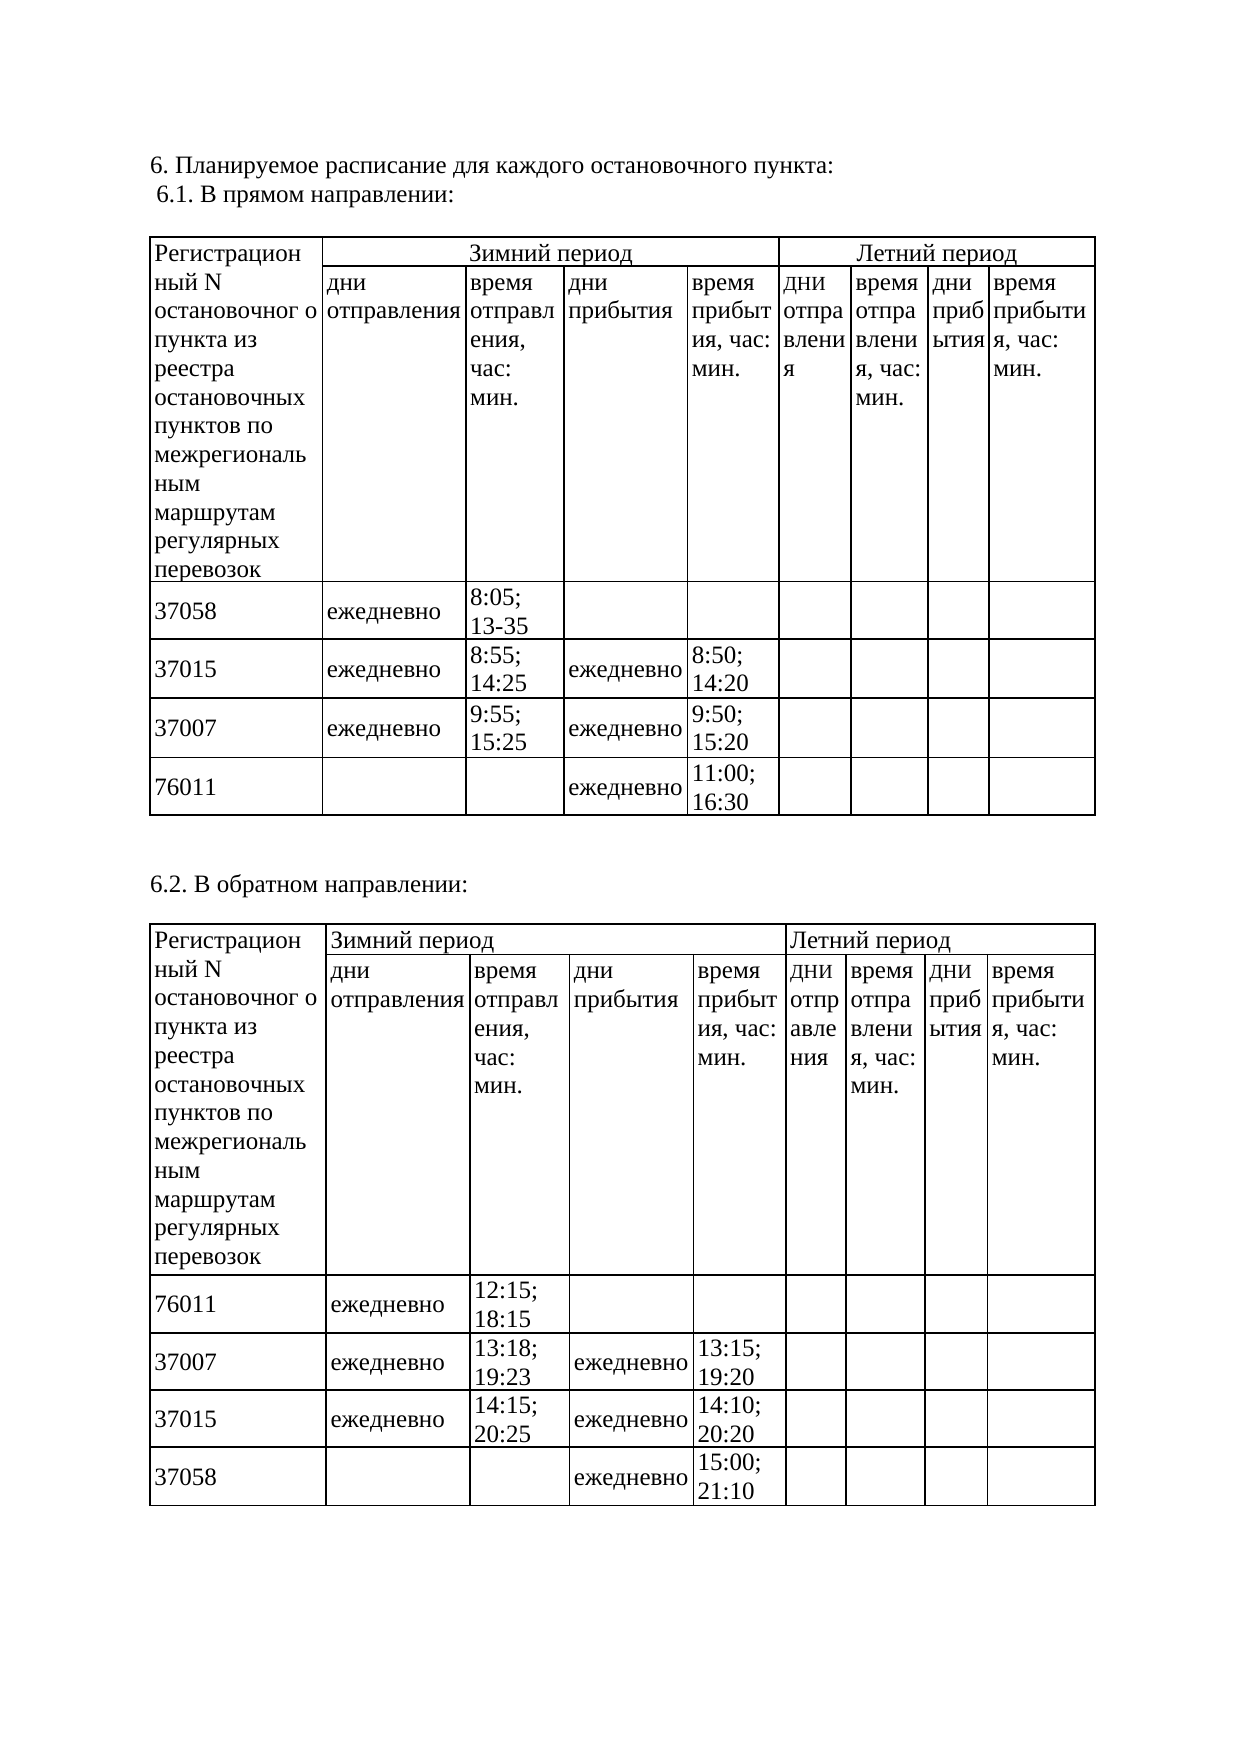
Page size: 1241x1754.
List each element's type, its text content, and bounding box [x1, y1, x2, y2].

table_cell ежедневно [565, 640, 687, 697]
table_cell 9:55; 15:25 [467, 699, 563, 756]
table_cell [990, 640, 1094, 697]
table_cell [990, 758, 1094, 814]
table_header Зимний период [323, 238, 778, 265]
table_cell [471, 1448, 569, 1505]
table_cell время отправл ения, час: мин. [471, 955, 569, 1274]
table_cell ежедневно [565, 758, 687, 814]
table_header Регистрацион ный N остановочног о пункта из реестра остановочных пунктов по межрегиональ ным маршрутам регулярных перевозок [151, 238, 322, 581]
table_cell [852, 699, 927, 756]
table_cell [787, 1448, 845, 1505]
table_cell [787, 1334, 845, 1389]
table_cell 13:18; 19:23 [471, 1334, 569, 1389]
table_cell [565, 582, 687, 638]
table_cell 37007 [151, 699, 322, 756]
table_cell ежедневно [565, 699, 687, 756]
table_cell 8:50; 14:20 [688, 640, 778, 697]
table_cell [929, 758, 988, 814]
table_header Зимний период [327, 925, 785, 954]
table_cell дни приб ытия [929, 267, 988, 581]
table_cell 14:10; 20:20 [694, 1391, 785, 1446]
table_cell [787, 1276, 845, 1332]
table_cell [694, 1276, 785, 1332]
table_cell время прибыт ия, час: мин. [688, 267, 778, 581]
table_cell [688, 582, 778, 638]
table_cell 9:50; 15:20 [688, 699, 778, 756]
table_cell [988, 1276, 1094, 1332]
table_cell [926, 1276, 987, 1332]
table_cell 12:15; 18:15 [471, 1276, 569, 1332]
table_cell дни приб ытия [926, 955, 987, 1274]
table_cell дни отправления [327, 955, 469, 1274]
table_cell время отпра влени я, час: мин. [847, 955, 924, 1274]
table_cell [847, 1334, 924, 1389]
table_cell ежедневно [327, 1276, 469, 1332]
table_cell дни прибытия [570, 955, 693, 1274]
table_cell 8:55; 14:25 [467, 640, 563, 697]
table_cell [929, 699, 988, 756]
table_cell [323, 758, 465, 814]
table_cell [780, 699, 850, 756]
table_cell 11:00; 16:30 [688, 758, 778, 814]
table_cell [926, 1448, 987, 1505]
table_cell 37015 [151, 1391, 325, 1446]
table_cell [467, 758, 563, 814]
table_cell [780, 582, 850, 638]
table_cell [929, 582, 988, 638]
table_cell [990, 582, 1094, 638]
table_cell время отпра влени я, час: мин. [852, 267, 927, 581]
table_cell дни прибытия [565, 267, 687, 581]
table_header Регистрацион ный N остановочног о пункта из реестра остановочных пунктов по межрегиональ ным маршрутам регулярных перевозок [151, 925, 325, 1274]
table_cell [780, 758, 850, 814]
table_header Летний период [787, 925, 1094, 954]
table_cell [787, 1391, 845, 1446]
table_cell 37058 [151, 1448, 325, 1505]
table_cell [327, 1448, 469, 1505]
table_cell 8:05; 13-35 [467, 582, 563, 638]
text 6.2. В обратном направлении: [150, 869, 1090, 898]
table_cell [926, 1391, 987, 1446]
table_cell [929, 640, 988, 697]
table_cell [852, 640, 927, 697]
table_cell время прибыт ия, час: мин. [694, 955, 785, 1274]
table_cell ежедневно [323, 582, 465, 638]
table_cell 76011 [151, 758, 322, 814]
table_cell [847, 1276, 924, 1332]
table_cell [780, 640, 850, 697]
table_cell [852, 582, 927, 638]
table_cell 15:00; 21:10 [694, 1448, 785, 1505]
table_cell время прибыти я, час: мин. [990, 267, 1094, 581]
table_cell ежедневно [323, 699, 465, 756]
table_cell [990, 699, 1094, 756]
table_cell 37015 [151, 640, 322, 697]
table_cell 37007 [151, 1334, 325, 1389]
table_cell [847, 1391, 924, 1446]
text 6.1. В прямом направлении: [150, 179, 1090, 207]
table_header Летний период [780, 238, 1094, 265]
text 6. Планируемое расписание для каждого остановочного пункта: [150, 150, 1090, 179]
table_cell 76011 [151, 1276, 325, 1332]
table_cell дни отпр авле ния [787, 955, 845, 1274]
table_cell 14:15; 20:25 [471, 1391, 569, 1446]
table_cell [988, 1334, 1094, 1389]
table_cell ежедневно [570, 1448, 693, 1505]
table_cell [988, 1448, 1094, 1505]
table_cell [926, 1334, 987, 1389]
table_cell время прибыти я, час: мин. [988, 955, 1094, 1274]
table_cell дни отправления [323, 267, 465, 581]
table_cell [852, 758, 927, 814]
table_cell ежедневно [570, 1391, 693, 1446]
table_cell время отправл ения, час: мин. [467, 267, 563, 581]
table_cell ежедневно [323, 640, 465, 697]
table_cell [570, 1276, 693, 1332]
table_cell ежедневно [570, 1334, 693, 1389]
table_cell 13:15; 19:20 [694, 1334, 785, 1389]
table_cell ежедневно [327, 1334, 469, 1389]
table_cell ежедневно [327, 1391, 469, 1446]
table_cell дни отпра влени я [780, 267, 850, 581]
table_cell [988, 1391, 1094, 1446]
table_cell [847, 1448, 924, 1505]
table_cell 37058 [151, 582, 322, 638]
